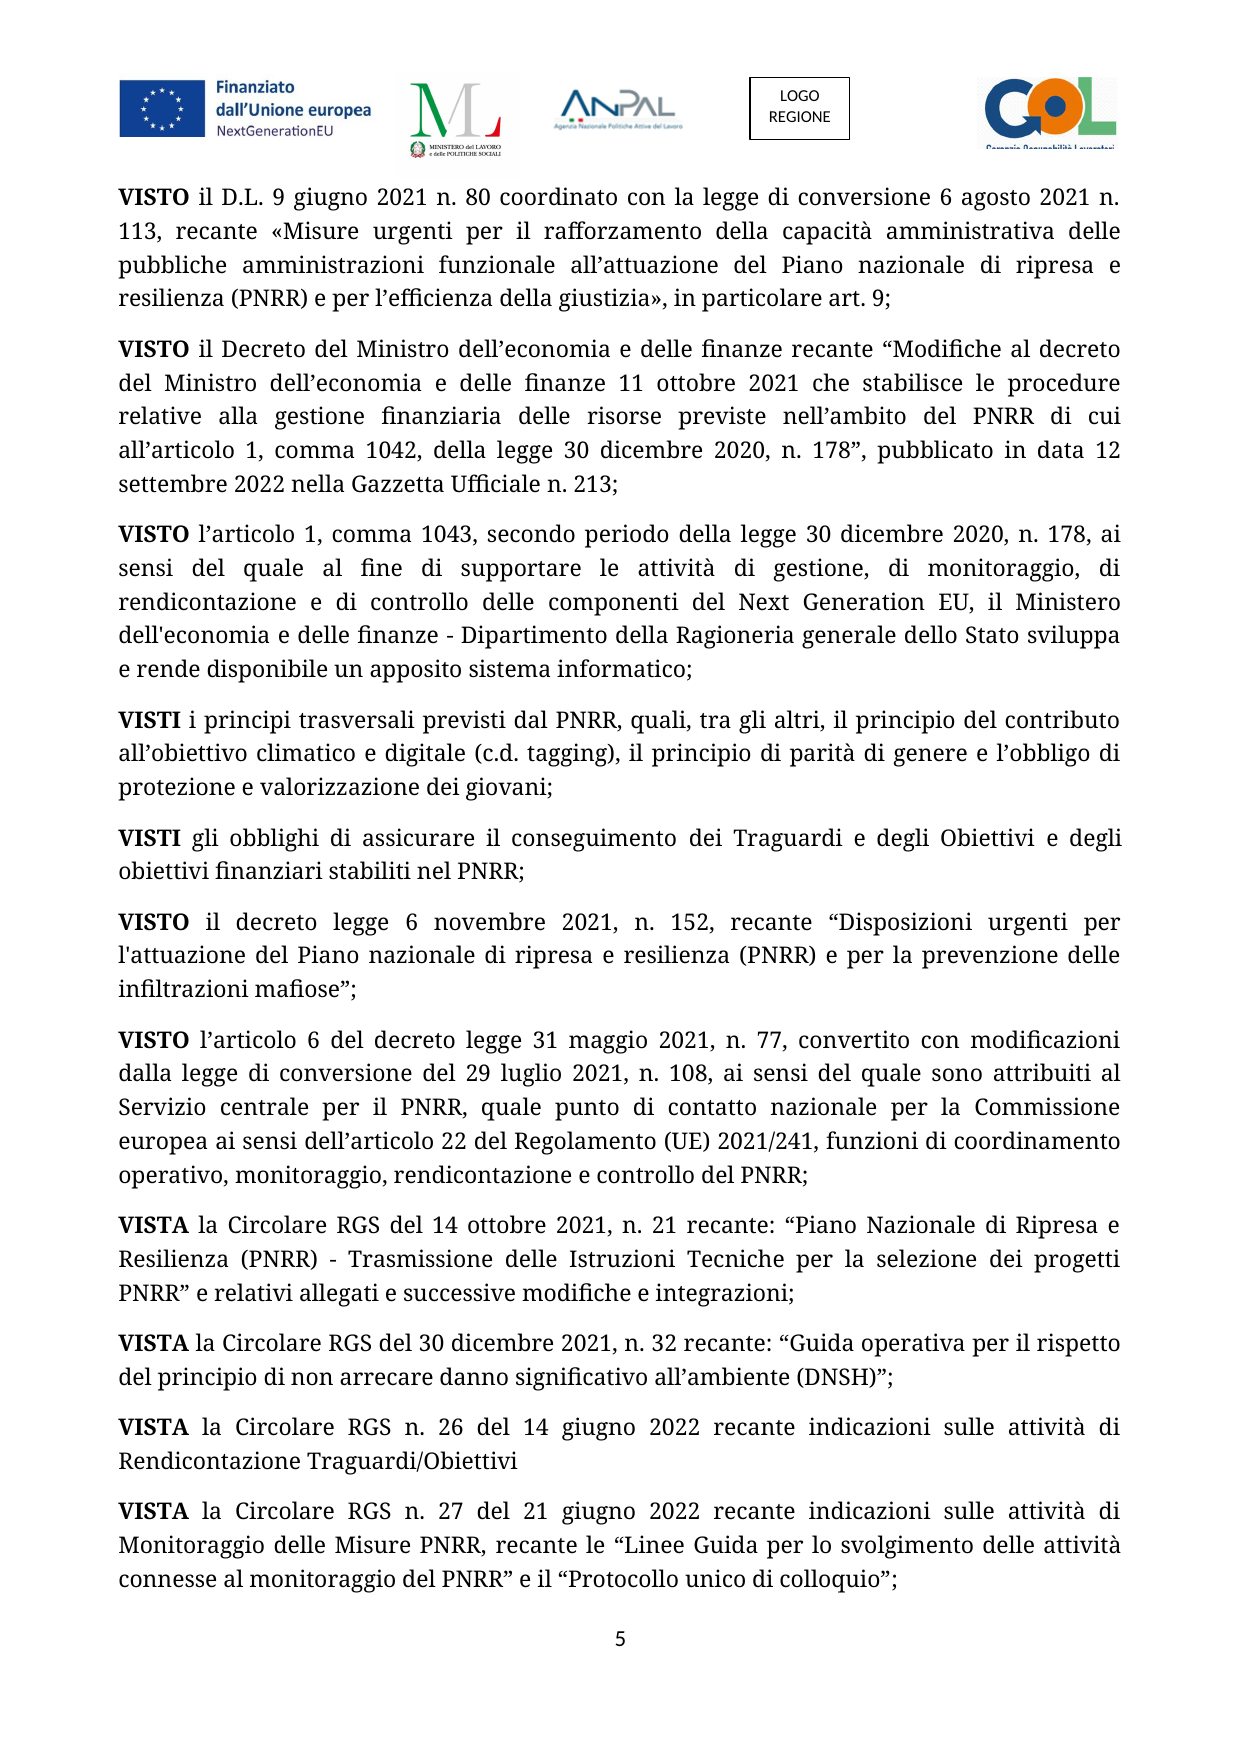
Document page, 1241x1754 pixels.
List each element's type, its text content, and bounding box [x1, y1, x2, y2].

picture [118, 73, 375, 137]
picture [977, 77, 1118, 149]
text VISTI gli obblighi di assicurare il conseguimento dei Traguardi e degli Obiettivi e degli obiettivi finanziari stabiliti nel PNRR; [118, 821, 1122, 886]
text VISTO l’articolo 1, comma 1043, secondo periodo della legge 30 dicembre 2020, n. 178, ai sensi del quale al fine di supportare le attività di gestione, di monitoraggio, di rendicontazione e di controllo delle componenti del Next Generation EU, il Ministero dell'economia e delle finanze - Dipartimento della Ragioneria generale dello Stato sviluppa e rende disponibile un apposito sistema informatico; [118, 518, 1122, 684]
text VISTA la Circolare RGS n. 26 del 14 giugno 2022 recante indicazioni sulle attività di Rendicontazione Traguardi/Obiettivi [118, 1411, 1122, 1476]
picture [394, 73, 519, 178]
picture [541, 73, 698, 148]
text VISTA la Circolare RGS n. 27 del 21 giugno 2022 recante indicazioni sulle attività di Monitoraggio delle Misure PNRR, recante le “Linee Guida per lo svolgimento delle attività connesse al monitoraggio del PNRR” e il “Protocollo unico di colloquio”; [118, 1495, 1122, 1594]
text VISTA la Circolare RGS del 30 dicembre 2021, n. 32 recante: “Guida operativa per il rispetto del principio di non arrecare danno significativo all’ambiente (DNSH)”; [118, 1327, 1122, 1392]
text VISTO il Decreto del Ministro dell’economia e delle finanze recante “Modifiche al decreto del Ministro dell’economia e delle finanze 11 ottobre 2021 che stabilisce le procedure relative alla gestione finanziaria delle risorse previste nell’ambito del PNRR di cui all’articolo 1, comma 1042, della legge 30 dicembre 2020, n. 178”, pubblicato in data 12 settembre 2022 nella Gazzetta Ufficiale n. 213; [118, 333, 1122, 499]
text VISTA la Circolare RGS del 14 ottobre 2021, n. 21 recante: “Piano Nazionale di Ripresa e Resilienza (PNRR) - Trasmissione delle Istruzioni Tecniche per la selezione dei progetti PNRR” e relativi allegati e successive modifiche e integrazioni; [118, 1209, 1122, 1308]
text VISTO il D.L. 9 giugno 2021 n. 80 coordinato con la legge di conversione 6 agosto 2021 n. 113, recante «Misure urgenti per il rafforzamento della capacità amministrativa delle pubbliche amministrazioni funzionale all’attuazione del Piano nazionale di ripresa e resilienza (PNRR) e per l’efficienza della giustizia», in particolare art. 9; [118, 181, 1122, 313]
text VISTO il decreto legge 6 novembre 2021, n. 152, recante “Disposizioni urgenti per l'attuazione del Piano nazionale di ripresa e resilienza (PNRR) e per la prevenzione delle infiltrazioni mafiose”; [118, 906, 1122, 1004]
text VISTO l’articolo 6 del decreto legge 31 maggio 2021, n. 77, convertito con modificazioni dalla legge di conversione del 29 luglio 2021, n. 108, ai sensi del quale sono attribuiti al Servizio centrale per il PNRR, quale punto di contatto nazionale per la Commissione europea ai sensi dell’articolo 22 del Regolamento (UE) 2021/241, funzioni di coordinamento operativo, monitoraggio, rendicontazione e controllo del PNRR; [118, 1023, 1122, 1190]
text VISTI i principi trasversali previsti dal PNRR, quali, tra gli altri, il principio del contributo all’obiettivo climatico e digitale (c.d. tagging), il principio di parità di genere e l’obbligo di protezione e valorizzazione dei giovani; [118, 703, 1122, 802]
